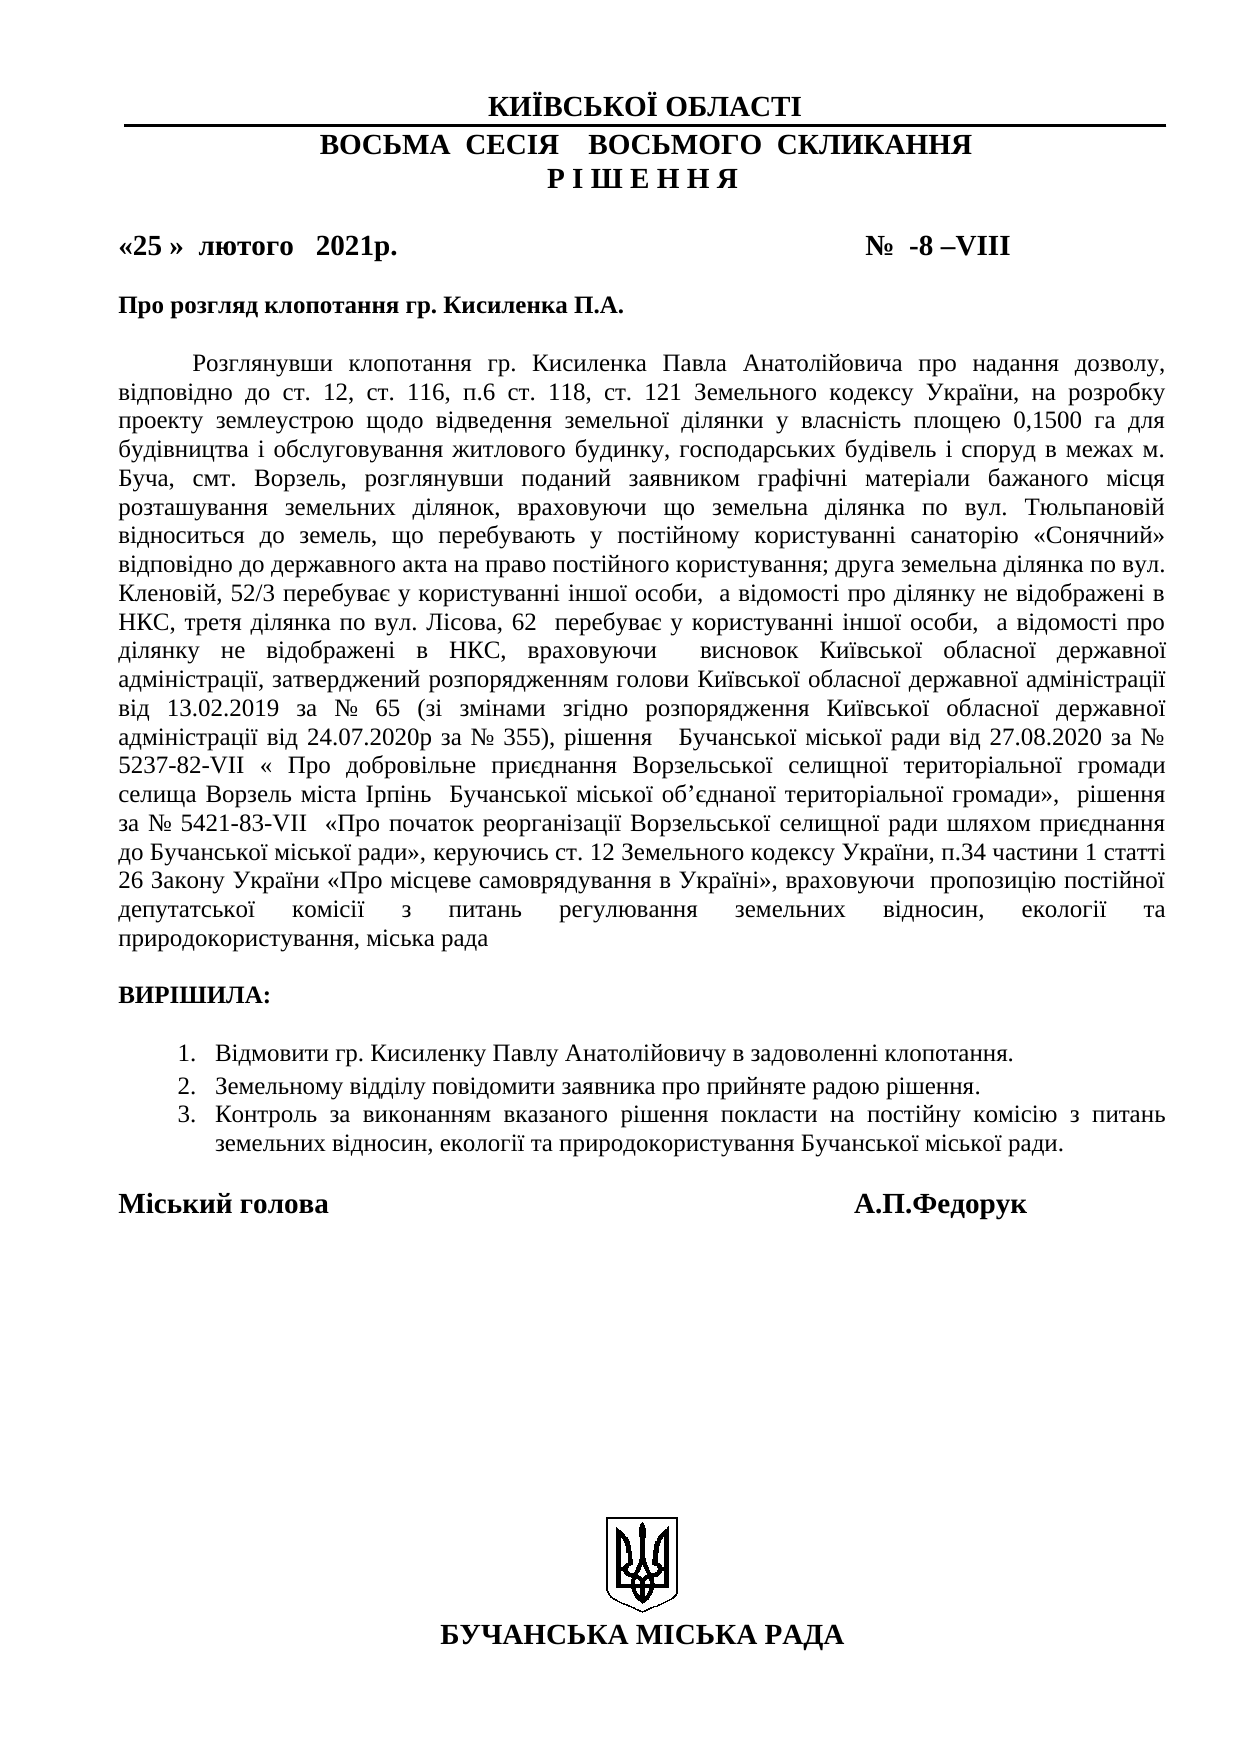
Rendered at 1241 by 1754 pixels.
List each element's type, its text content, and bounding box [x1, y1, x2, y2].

list Відмовити гр. Кисиленку Павлу Анатолійовичу в задоволенні клопотання. [177, 1038, 1166, 1067]
text Р І Ш Е Н Н Я [118, 161, 1166, 194]
text КИЇВСЬКОЇ ОБЛАСТІ [123, 89, 1166, 127]
text Розглянувши клопотання гр. Кисиленка Павла Анатолійовича про надання дозволу, відповідно до ст. 12, ст. 116, п.6 ст. 118, ст. 121 Земельного кодексу України, на розробку проекту землеустрою щодо відведення земельної ділянки у власність площею 0,1500 га для будівництва і обслуговування житлового будинку, господарських будівель і споруд в межах м. Буча, смт. Ворзель, розглянувши поданий заявником графічні матеріали бажаного місця розташування земельних ділянок, враховуючи що земельна ділянка по вул. Тюльпановій відноситься до земель, що перебувають у постійному користуванні санаторію «Сонячний» відповідно до державного акта на право постійного користування; друга земельна ділянка по вул. Кленовій, 52/3 перебуває у користуванні іншої особи, а відомості про ділянку не відображені в НКС, третя ділянка по вул. Лісова, 62 перебуває у користуванні іншої особи, а відомості про ділянку не відображені в НКС, враховуючи висновок Київської обласної державної адміністрації, затверджений розпорядженням голови Київської обласної державної адміністрації від 13.02.2019 за № 65 (зі змінами згідно розпорядження Київської обласної державної адміністрації від 24.07.2020р за № 355), рішення Бучанської міської ради від 27.08.2020 за № 5237-82-VІІ « Про добровільне приєднання Ворзельської селищної територіальної громади селища Ворзель міста Ірпінь Бучанської міської об’єднаної територіальної громади», рішення за № 5421-83-VІІ «Про початок реорганізації Ворзельської селищної ради шляхом приєднання до Бучанської міської ради», керуючись ст. 12 Земельного кодексу України, п.34 частини 1 статті 26 Закону України «Про місцеве самоврядування в Україні», враховуючи пропозицію постійної депутатської комісії з питань регулювання земельних відносин, екології та природокористування, міська рада [118, 348, 1166, 952]
text Міський голова А.П.Федорук [118, 1186, 1166, 1219]
text «25 » лютого 2021р. № -8 –VІІІ [118, 228, 1166, 262]
list Контроль за виконанням вказаного рішення покласти на постійну комісію з питань земельних відносин, екології та природокористування Бучанської міської ради. [177, 1099, 1166, 1157]
text ВИРІШИЛА: [118, 980, 1166, 1009]
list Земельному відділу повідомити заявника про прийняте радою рішення. [177, 1071, 1166, 1099]
text ВОСЬМА СЕСІЯ ВОСЬМОГО СКЛИКАННЯ [118, 127, 1166, 161]
text Про розгляд клопотання гр. Кисиленка П.А. [118, 290, 1166, 319]
text БУЧАНСЬКА МІСЬКА РАДА [118, 1617, 1166, 1650]
